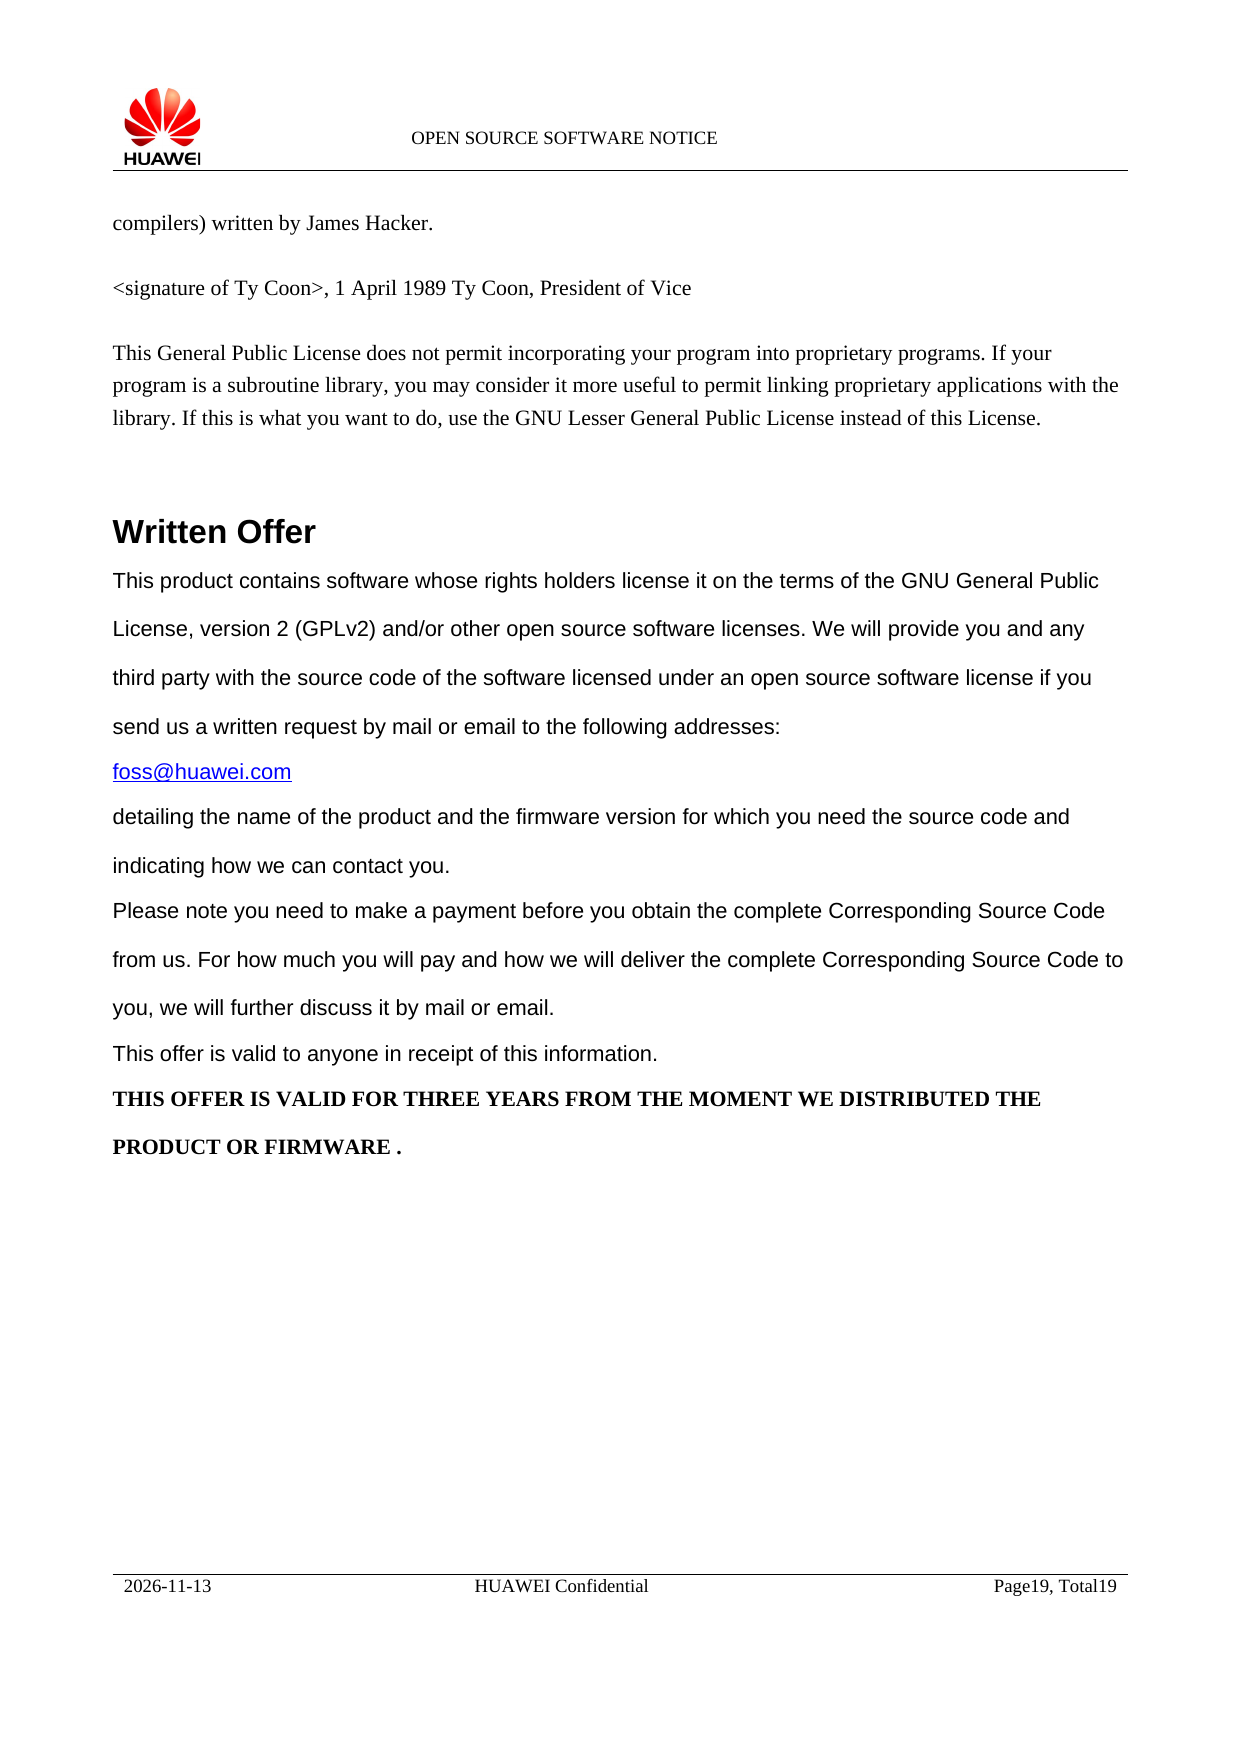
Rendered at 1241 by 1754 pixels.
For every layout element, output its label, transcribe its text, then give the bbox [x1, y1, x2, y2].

text detailing the name of the product and the firmware version for which you need the source code and indicating how we can contact you. [112, 800, 1128, 882]
text This product contains software whose rights holders license it on the terms of the GNU General Public License, version 2 (GPLv2) and/or other open source software licenses. We will provide you and any third party with the source code of the software licensed under an open source software license if you send us a written request by mail or email to the following addresses: [112, 564, 1128, 743]
text foss@huawei.com [112, 755, 1128, 788]
picture [124, 88, 201, 165]
text Written Offer [112, 499, 1128, 564]
text Please note you need to make a payment before you obtain the complete Corresponding Source Code from us. For how much you will pay and how we will deliver the complete Corresponding Source Code to you, we will further discuss it by mail or email. [112, 894, 1128, 1024]
text This offer is valid to anyone in receipt of this information. [112, 1037, 1128, 1069]
text This offer is valid for three years from the moment we distributed the product or firmware . [112, 1082, 1128, 1163]
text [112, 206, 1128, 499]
